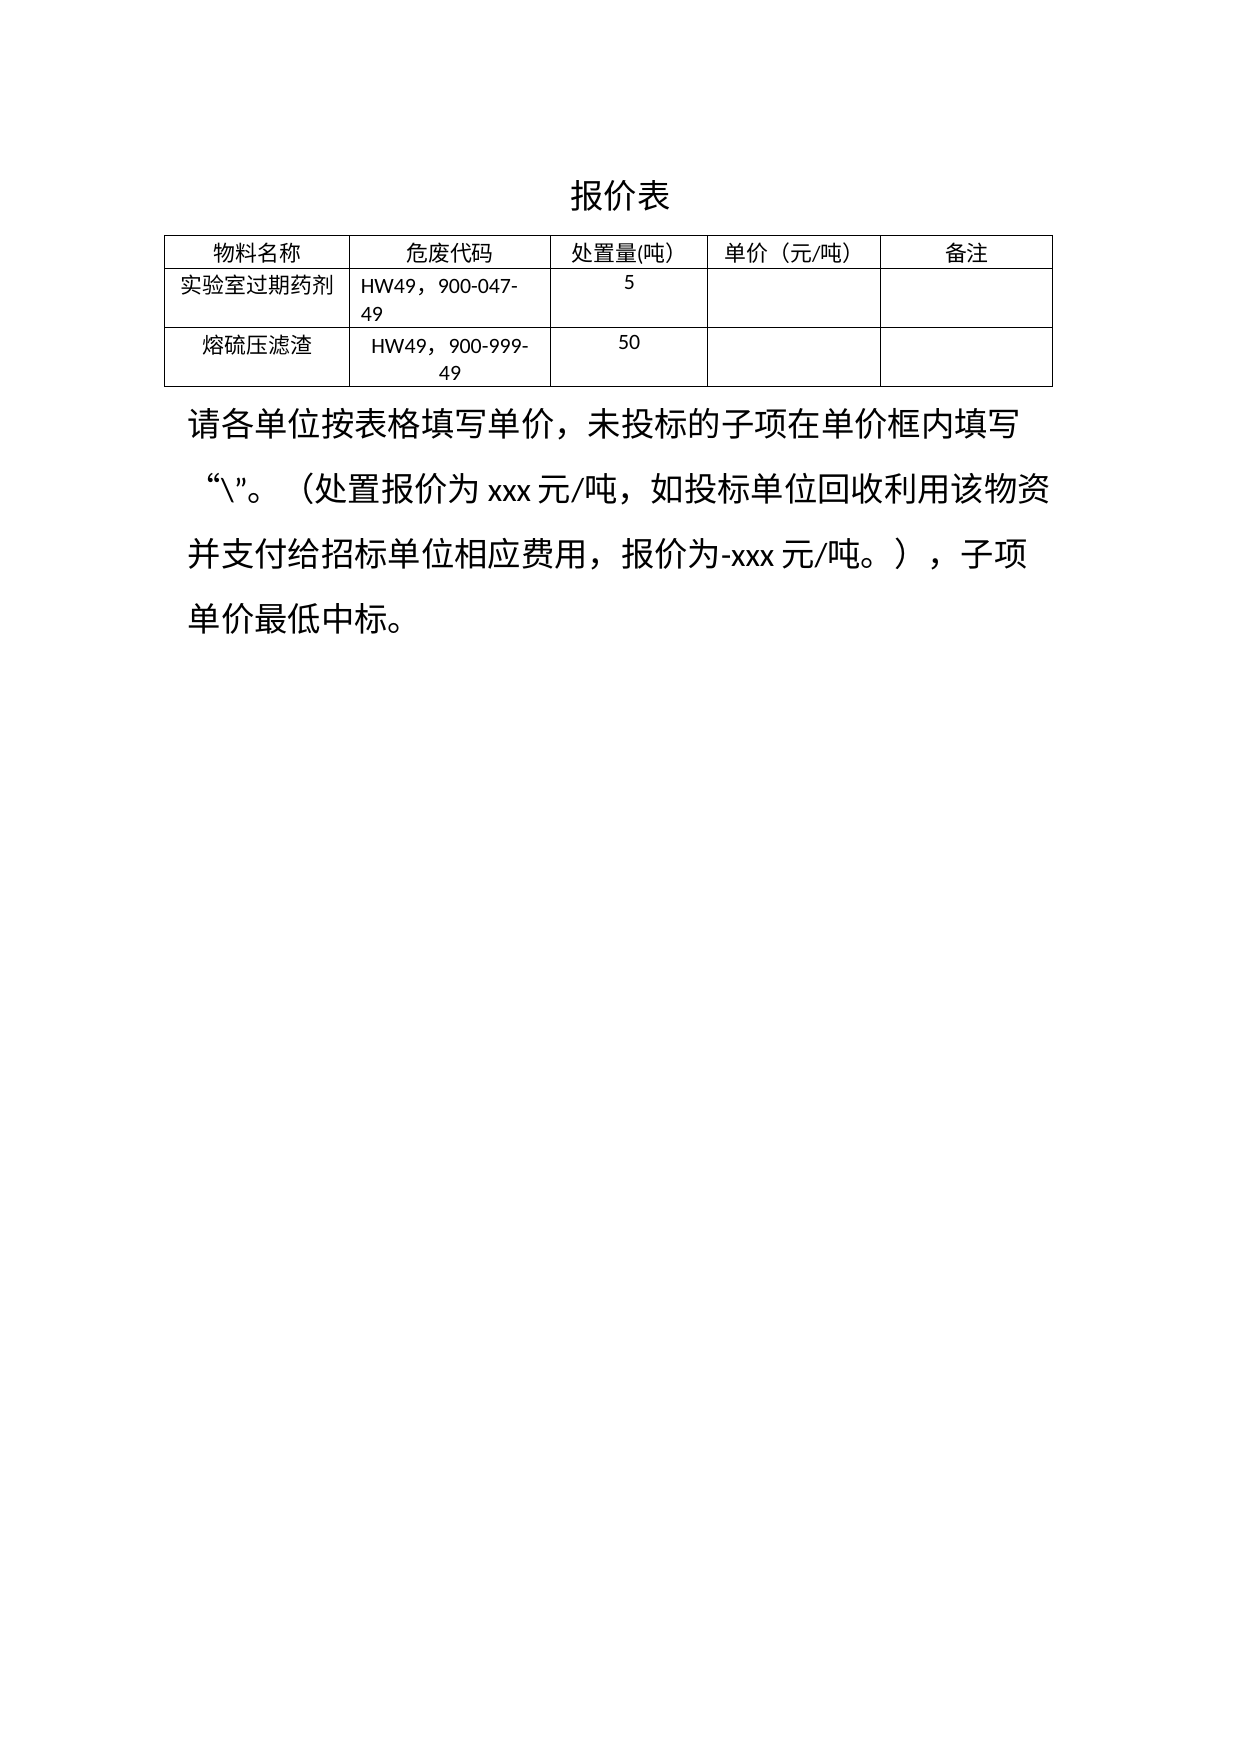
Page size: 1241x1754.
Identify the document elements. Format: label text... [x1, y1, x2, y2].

table_header 单价（元/吨） [708, 236, 880, 267]
table_header 危废代码 [350, 236, 550, 267]
table_cell 熔硫压滤渣 [165, 328, 349, 386]
table_header 物料名称 [165, 236, 349, 267]
table_cell 5 [551, 269, 707, 327]
table_header 备注 [881, 236, 1052, 267]
table_cell [708, 269, 880, 327]
table_cell [881, 269, 1052, 327]
table_cell HW49，900-999-49 [350, 328, 550, 386]
table_header 处置量(吨） [551, 236, 707, 267]
table_cell [881, 328, 1052, 386]
table_cell [708, 328, 880, 386]
text 请各单位按表格填写单价，未投标的子项在单价框内填写“\”。（处置报价为xxx元/吨，如投标单位回收利用该物资并支付给招标单位相应费用，报价为-xxx元/吨。），子项单价最低中标。 [187, 387, 1053, 649]
table_cell 实验室过期药剂 [165, 269, 349, 327]
text 报价表 [187, 162, 1053, 227]
table_cell 50 [551, 328, 707, 386]
